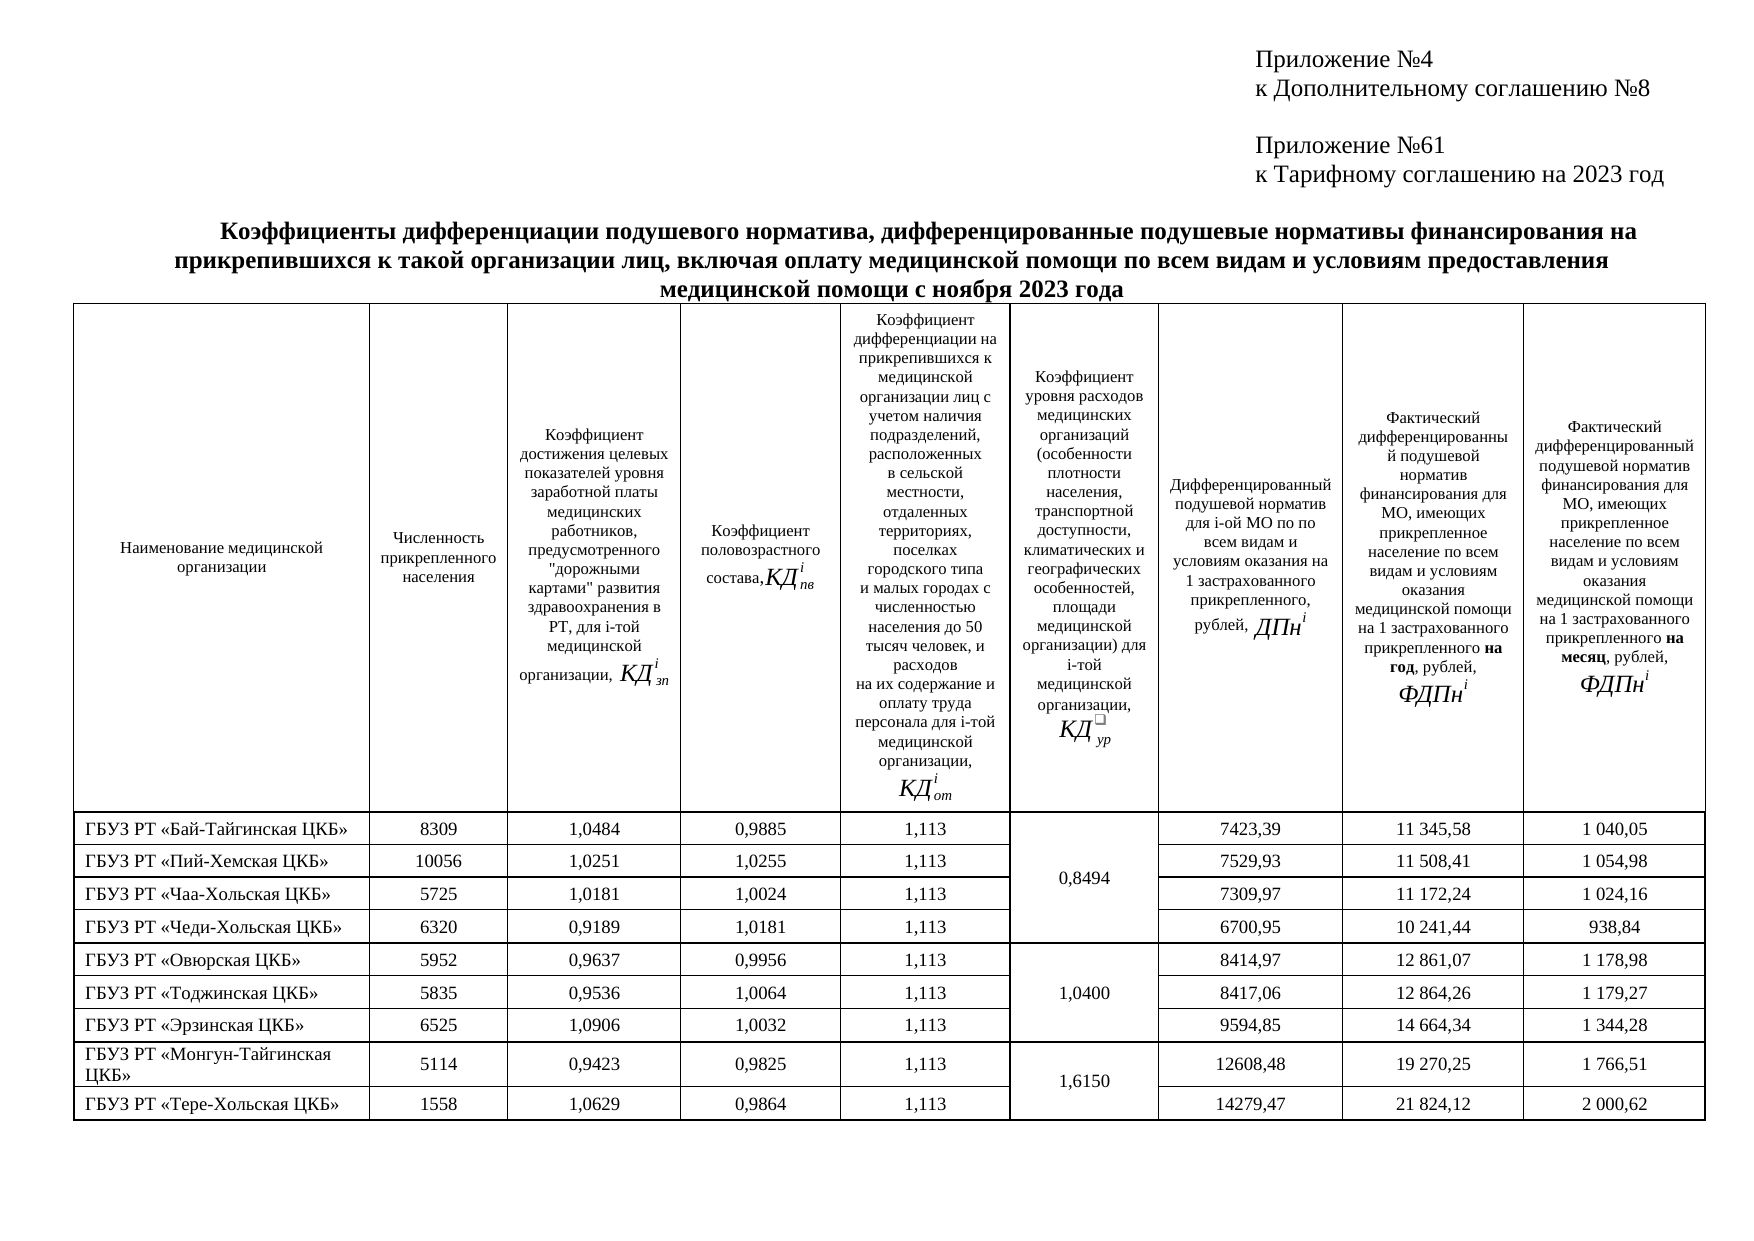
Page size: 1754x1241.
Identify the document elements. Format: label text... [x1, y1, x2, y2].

table_cell 1,113 [841, 910, 1009, 942]
table_cell 10056 [370, 845, 507, 876]
table_cell 11 345,58 [1343, 813, 1523, 844]
table_header Фактический дифференцированный подушевой норматив финансирования для МО, имеющих прикрепленное население по всем видам и условиям оказания медицинской помощи на 1 застрахованного прикрепленного на месяц, рублей, [1524, 304, 1705, 811]
text Приложение №4 [1255, 44, 1665, 73]
table_cell 1,113 [841, 1009, 1009, 1041]
table_cell ГБУЗ РТ «Чаа-Хольская ЦКБ» [75, 878, 369, 909]
table_cell 12608,48 [1159, 1043, 1342, 1086]
table_cell ГБУЗ РТ «Тоджинская ЦКБ» [75, 976, 369, 1008]
text к Дополнительному соглашению №8 [1255, 73, 1665, 102]
table_cell 14279,47 [1159, 1087, 1342, 1118]
table_cell 1 054,98 [1524, 845, 1704, 876]
table_cell 1,0032 [681, 1009, 840, 1041]
text Приложение №61 [1255, 131, 1665, 159]
table_cell 0,9423 [508, 1043, 680, 1086]
table_cell 1,113 [841, 813, 1009, 844]
table_cell ГБУЗ РТ «Овюрская ЦКБ» [75, 944, 369, 975]
table_cell 0,9864 [681, 1087, 840, 1118]
table_cell ГБУЗ РТ «Пий-Хемская ЦКБ» [75, 845, 369, 876]
table_cell 5952 [370, 944, 507, 975]
table_cell 1558 [370, 1087, 507, 1118]
table_header Численность прикрепленного населения [370, 304, 507, 811]
table_cell 1,113 [841, 878, 1009, 909]
table_header Коэффициент уровня расходов медицинских организаций (особенности плотности населения, транспортной доступности, климатических и географических особенностей, площади медицинской организации) для i-той медицинской организации, [1011, 304, 1158, 811]
table_cell 1,0024 [681, 878, 840, 909]
table_cell 11 508,41 [1343, 845, 1523, 876]
table_cell 9594,85 [1159, 1009, 1342, 1041]
table_cell 6320 [370, 910, 507, 942]
table_cell 12 864,26 [1343, 976, 1523, 1008]
table_cell 2 000,62 [1524, 1087, 1704, 1118]
text Коэффициенты дифференциации подушевого норматива, дифференцированные подушевые нормативы финансирования на прикрепившихся к такой организации лиц, включая оплату медицинской помощи по всем видам и условиям предоставления медицинской помощи с ноября 2023 года [118, 216, 1665, 302]
table_cell 1 040,05 [1524, 813, 1704, 844]
table_cell 12 861,07 [1343, 944, 1523, 975]
table_cell 6700,95 [1159, 910, 1342, 942]
table_cell 0,9956 [681, 944, 840, 975]
table_cell 1,113 [841, 1043, 1009, 1086]
table_cell ГБУЗ РТ «Бай-Тайгинская ЦКБ» [75, 813, 369, 844]
table_cell 7529,93 [1159, 845, 1342, 876]
table_cell 1,0181 [508, 878, 680, 909]
table_cell 10 241,44 [1343, 910, 1523, 942]
table_cell 8417,06 [1159, 976, 1342, 1008]
table_header Наименование медицинской организации [74, 304, 369, 811]
text к Тарифному соглашению на 2023 год [1255, 159, 1665, 188]
table_cell 1,0255 [681, 845, 840, 876]
table_cell 1,113 [841, 1087, 1009, 1118]
table_cell 1 024,16 [1524, 878, 1704, 909]
table_cell 0,9885 [681, 813, 840, 844]
table_cell 1,113 [841, 845, 1009, 876]
table_cell 1,6150 [1011, 1043, 1158, 1118]
table_cell 1,113 [841, 944, 1009, 975]
table_cell 1,0484 [508, 813, 680, 844]
table_cell 8414,97 [1159, 944, 1342, 975]
table_cell 1,0400 [1011, 944, 1158, 1041]
table_cell 1 344,28 [1524, 1009, 1704, 1041]
table_cell 1,0181 [681, 910, 840, 942]
table_cell 0,9637 [508, 944, 680, 975]
table_header Фактический дифференцированный подушевой норматив финансирования для МО, имеющих прикрепленное население по всем видам и условиям оказания медицинской помощи на 1 застрахованного прикрепленного на год, рублей, [1343, 304, 1523, 811]
table_cell 21 824,12 [1343, 1087, 1523, 1118]
table_cell 5835 [370, 976, 507, 1008]
table_cell 1,0064 [681, 976, 840, 1008]
table_cell ГБУЗ РТ «Эрзинская ЦКБ» [75, 1009, 369, 1041]
table_cell ГБУЗ РТ «Тере-Хольская ЦКБ» [75, 1087, 369, 1118]
table_header Дифференцированный подушевой норматив для i-ой МО по по всем видам и условиям оказания на 1 застрахованного прикрепленного, рублей, [1159, 304, 1342, 811]
table_cell 0,8494 [1011, 813, 1158, 942]
table_cell 19 270,25 [1343, 1043, 1523, 1086]
table_cell 0,9825 [681, 1043, 840, 1086]
table_cell 1 766,51 [1524, 1043, 1704, 1086]
table_cell 8309 [370, 813, 507, 844]
table_cell ГБУЗ РТ «Чеди-Хольская ЦКБ» [75, 910, 369, 942]
table_cell 1,0251 [508, 845, 680, 876]
table_cell 7423,39 [1159, 813, 1342, 844]
table_cell 5725 [370, 878, 507, 909]
table_cell 938,84 [1524, 910, 1704, 942]
table_cell 1,0906 [508, 1009, 680, 1041]
table_cell 1,0629 [508, 1087, 680, 1118]
table_cell 6525 [370, 1009, 507, 1041]
table_cell 0,9189 [508, 910, 680, 942]
table_header Коэффициент дифференциации на прикрепившихся к медицинской организации лиц с учетом наличия подразделений, расположенных в сельской местности, отдаленных территориях, поселках городского типа и малых городах с численностью населения до 50 тысяч человек, и расходов на их содержание и оплату труда персонала для i-той медицинской организации, [841, 304, 1009, 811]
table_cell 0,9536 [508, 976, 680, 1008]
table_cell 11 172,24 [1343, 878, 1523, 909]
table_cell ГБУЗ РТ «Монгун-Тайгинская ЦКБ» [75, 1043, 369, 1086]
table_cell 5114 [370, 1043, 507, 1086]
table_header Коэффициент половозрастного состава, [681, 304, 840, 811]
table_cell 14 664,34 [1343, 1009, 1523, 1041]
table_header Коэффициент достижения целевых показателей уровня заработной платы медицинских работников, предусмотренного "дорожными картами" развития здравоохранения в РТ, для i-той медицинской организации, [508, 304, 680, 811]
table_cell 1 178,98 [1524, 944, 1704, 975]
table_cell 1,113 [841, 976, 1009, 1008]
table_cell 1 179,27 [1524, 976, 1704, 1008]
table_cell 7309,97 [1159, 878, 1342, 909]
